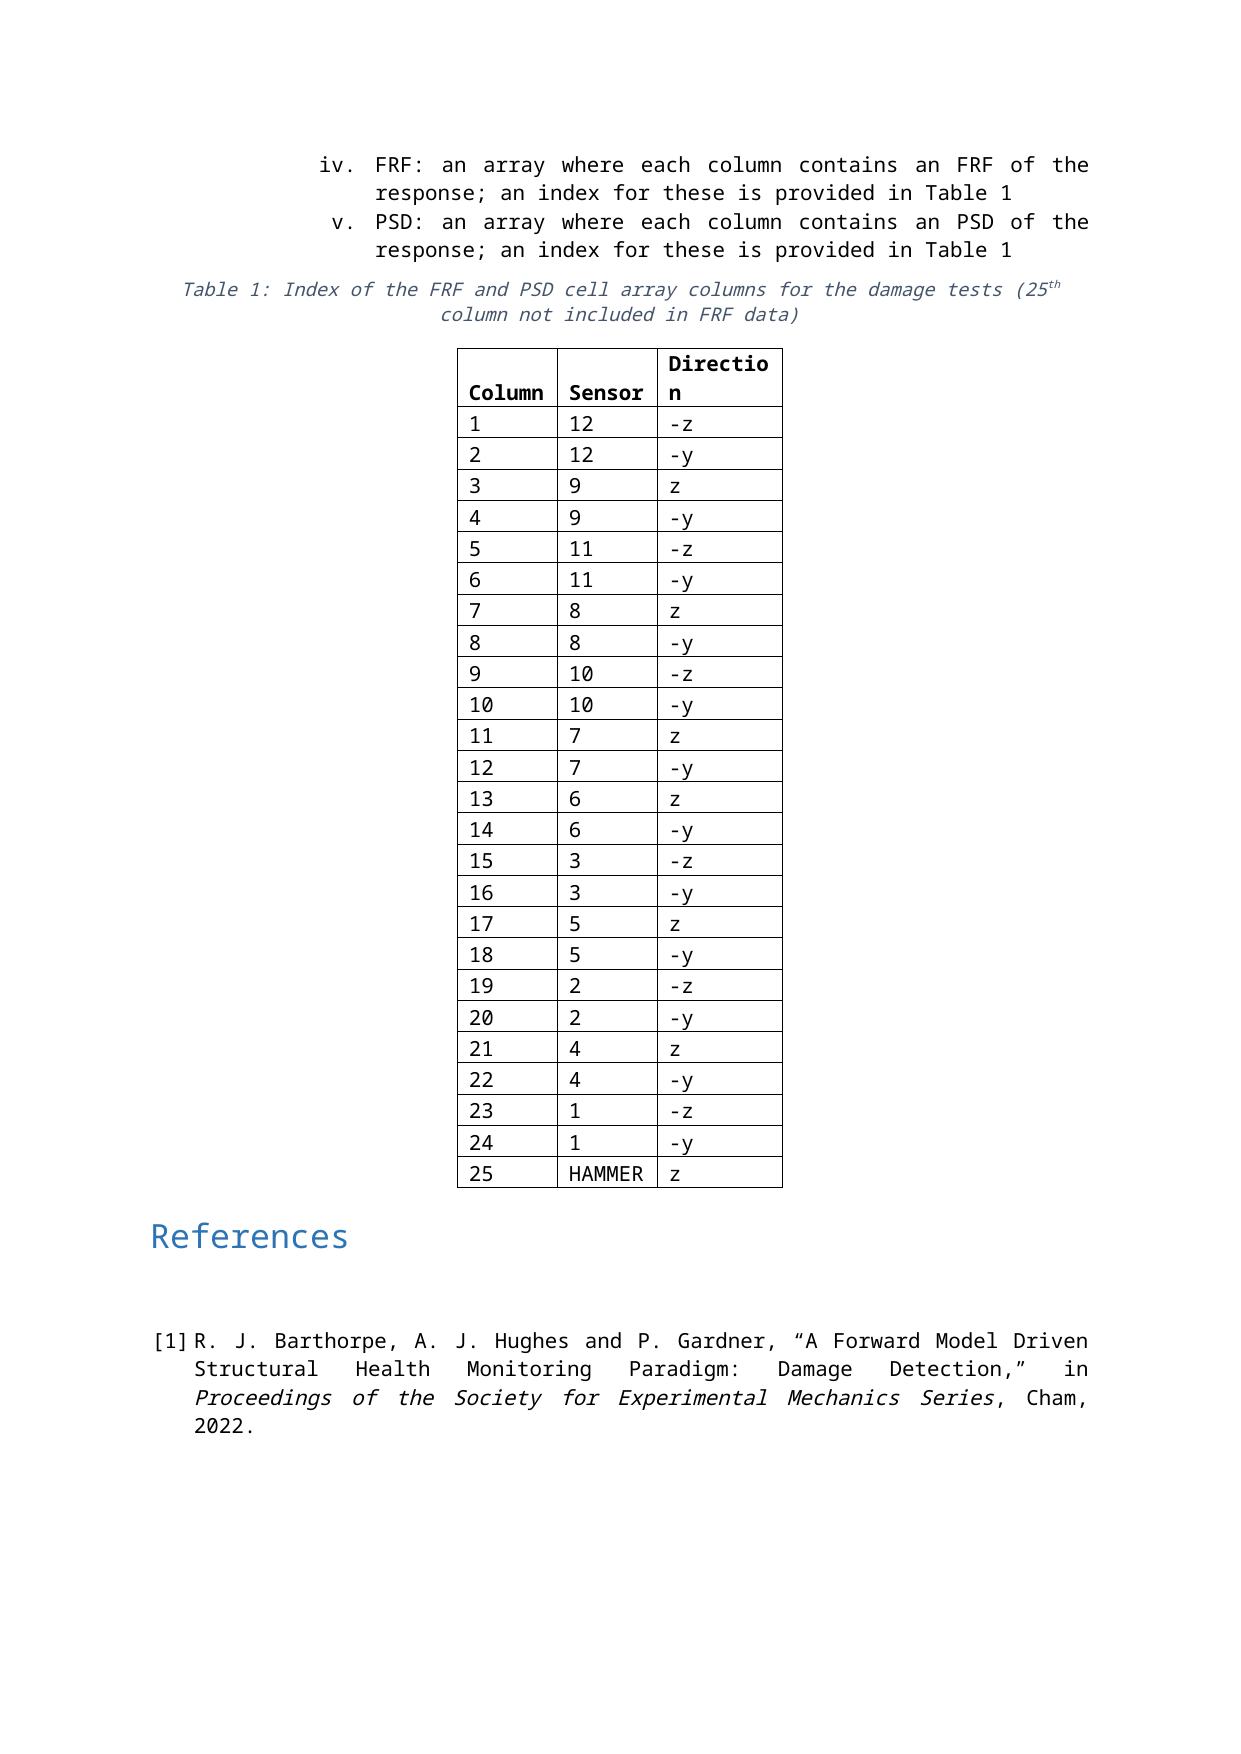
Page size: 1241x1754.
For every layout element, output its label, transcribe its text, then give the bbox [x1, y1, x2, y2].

table_cell 7 [458, 595, 557, 625]
table_cell 23 [458, 1095, 557, 1125]
table_cell -y [658, 626, 782, 656]
table_cell -y [658, 938, 782, 968]
table_cell -y [658, 876, 782, 906]
table_cell -z [658, 845, 782, 875]
table_cell 15 [458, 845, 557, 875]
table_cell 12 [458, 751, 557, 781]
table_cell 12 [558, 438, 657, 468]
table_cell 12 [558, 407, 657, 437]
table_cell 8 [458, 626, 557, 656]
table_cell 25 [458, 1157, 557, 1187]
table_cell -y [658, 438, 782, 468]
table_cell 6 [558, 782, 657, 812]
table_cell -y [658, 1063, 782, 1093]
table_cell -y [658, 563, 782, 593]
table_cell 4 [458, 501, 557, 531]
table_cell 11 [558, 563, 657, 593]
table_cell 1 [458, 407, 557, 437]
table_cell 19 [458, 970, 557, 1000]
table_cell 6 [458, 563, 557, 593]
table_cell 3 [458, 470, 557, 500]
table_cell 3 [558, 876, 657, 906]
table_cell 18 [458, 938, 557, 968]
table_cell -z [658, 532, 782, 562]
table_cell z [658, 1157, 782, 1187]
table_cell 10 [458, 688, 557, 718]
table_cell 11 [458, 720, 557, 750]
table_cell 5 [458, 532, 557, 562]
table_cell -z [658, 1095, 782, 1125]
list PSD: an array where each column contains an PSD of the response; an index for these is provided in Table 1 [356, 207, 1090, 264]
table_cell 7 [558, 720, 657, 750]
table_cell -y [658, 751, 782, 781]
table_cell 20 [458, 1001, 557, 1031]
table_cell z [658, 782, 782, 812]
table_cell 11 [558, 532, 657, 562]
table_cell 14 [458, 813, 557, 843]
table_cell 8 [558, 595, 657, 625]
table_cell 5 [558, 938, 657, 968]
table_header Column [458, 349, 557, 406]
table_cell z [658, 470, 782, 500]
table_cell 22 [458, 1063, 557, 1093]
table_cell 2 [558, 970, 657, 1000]
table_cell -y [658, 813, 782, 843]
table_cell 2 [458, 438, 557, 468]
table_cell 13 [458, 782, 557, 812]
table_cell 10 [558, 657, 657, 687]
table_cell 8 [558, 626, 657, 656]
table_cell 21 [458, 1032, 557, 1062]
table_cell 17 [458, 907, 557, 937]
table_cell 6 [558, 813, 657, 843]
list FRF: an array where each column contains an FRF of the response; an index for these is provided in Table 1 [356, 150, 1090, 207]
table_cell 10 [558, 688, 657, 718]
table_cell -y [658, 501, 782, 531]
table_header Direction [658, 349, 782, 406]
table_cell z [658, 595, 782, 625]
table_cell 1 [558, 1126, 657, 1156]
table_cell 9 [558, 501, 657, 531]
table_cell HAMMER [558, 1157, 657, 1187]
table_cell -z [658, 657, 782, 687]
table_cell -z [658, 970, 782, 1000]
table_cell z [658, 1032, 782, 1062]
table_cell 3 [558, 845, 657, 875]
table_cell 9 [458, 657, 557, 687]
table_cell 7 [558, 751, 657, 781]
table_cell -y [658, 1001, 782, 1031]
table_cell z [658, 720, 782, 750]
table_cell z [658, 907, 782, 937]
table_cell 24 [458, 1126, 557, 1156]
table_cell -y [658, 1126, 782, 1156]
table_cell 4 [558, 1063, 657, 1093]
table_cell 2 [558, 1001, 657, 1031]
table_cell 4 [558, 1032, 657, 1062]
table_cell 5 [558, 907, 657, 937]
table_cell -y [658, 688, 782, 718]
table_cell 16 [458, 876, 557, 906]
table_header Sensor [558, 349, 657, 406]
table_cell -z [658, 407, 782, 437]
table_cell 1 [558, 1095, 657, 1125]
table_cell 9 [558, 470, 657, 500]
text Table 1: Index of the FRF and PSD cell array columns for the damage tests (25th column not included in FRF data) [150, 276, 1090, 327]
